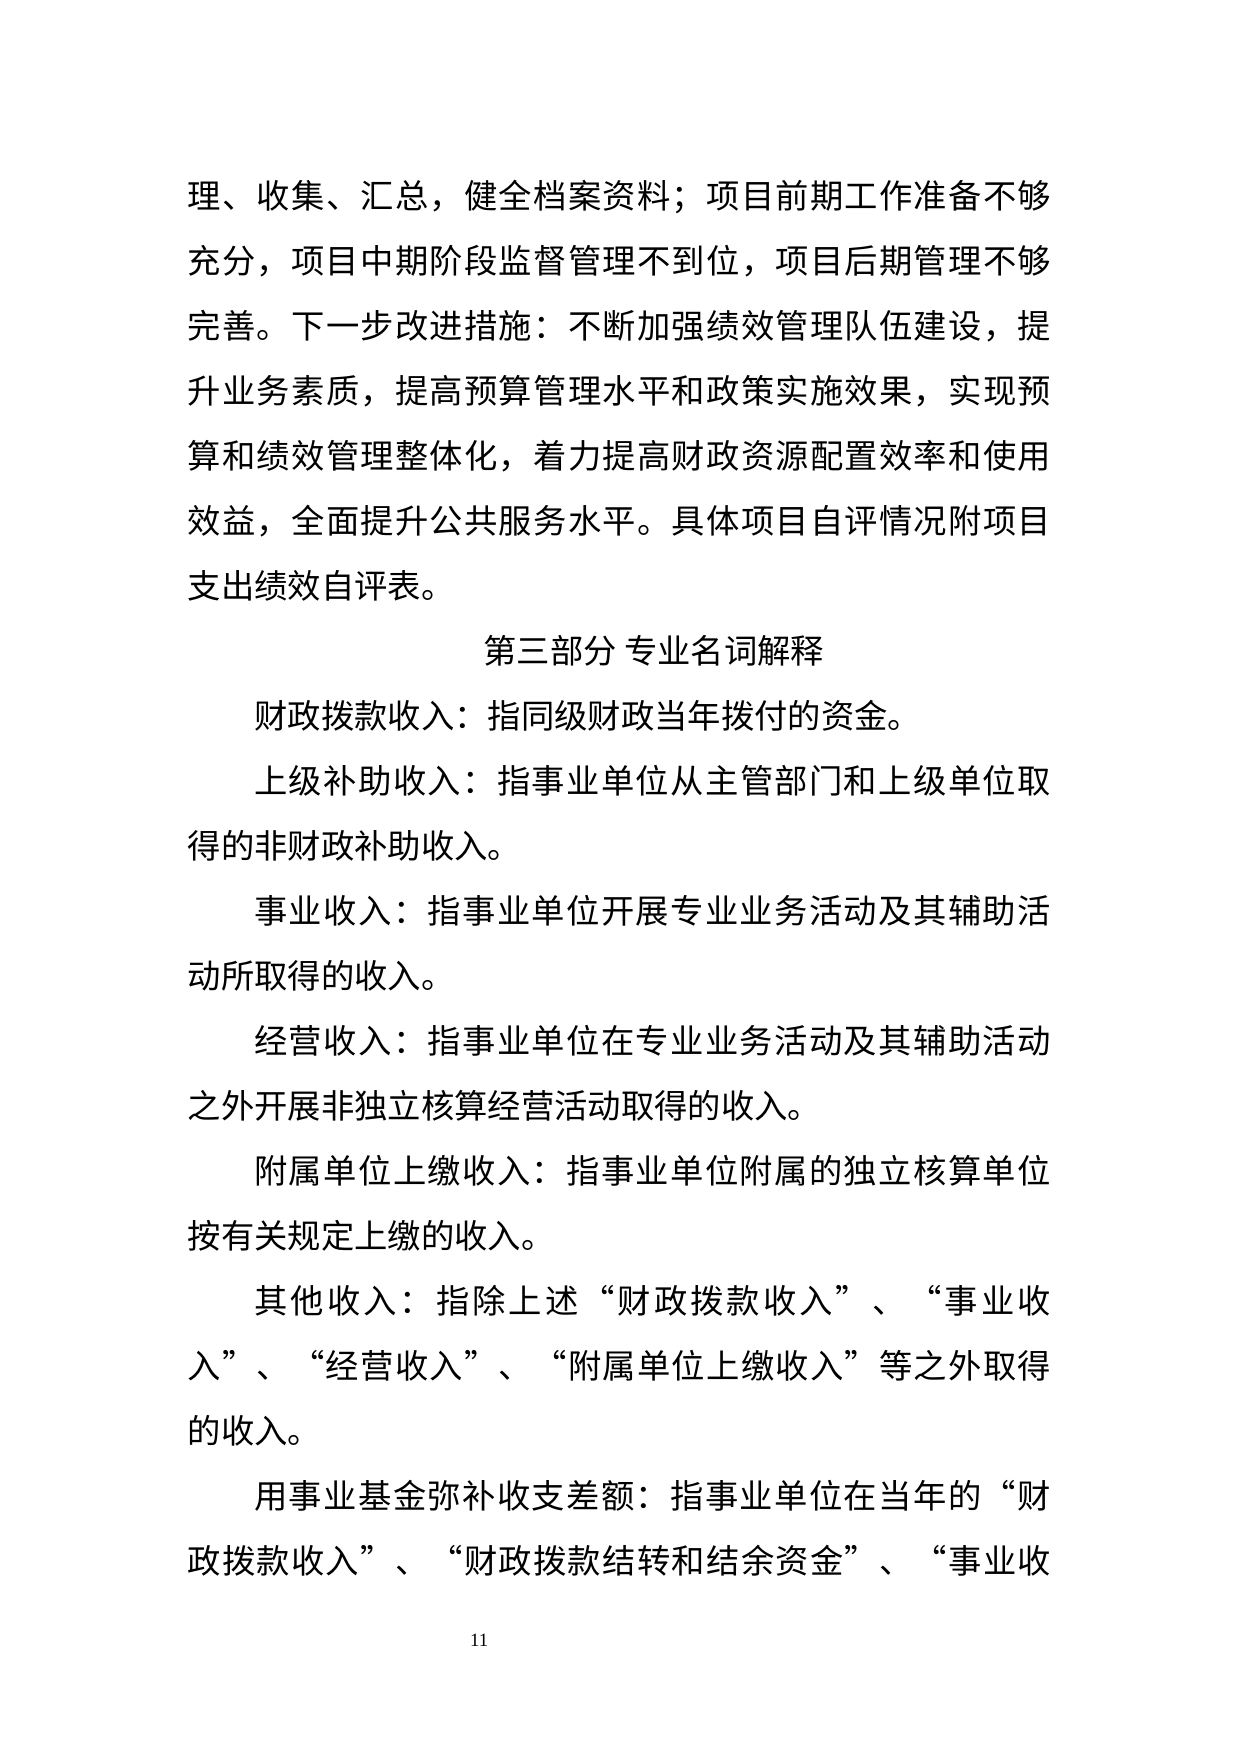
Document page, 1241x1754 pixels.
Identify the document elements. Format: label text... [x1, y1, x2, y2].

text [187, 162, 1053, 617]
text 第三部分 专业名词解释 [187, 617, 1053, 682]
text 财政拨款收入：指同级财政当年拨付的资金。 [187, 682, 1053, 747]
text 经营收入：指事业单位在专业业务活动及其辅助活动之外开展非独立核算经营活动取得的收入。 [187, 1007, 1053, 1137]
text 上级补助收入：指事业单位从主管部门和上级单位取得的非财政补助收入。 [187, 747, 1053, 877]
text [187, 1462, 1053, 1592]
text 附属单位上缴收入：指事业单位附属的独立核算单位按有关规定上缴的收入。 [187, 1137, 1053, 1267]
text 事业收入：指事业单位开展专业业务活动及其辅助活动所取得的收入。 [187, 877, 1053, 1007]
text 其他收入：指除上述“财政拨款收入”、“事业收入”、“经营收入”、“附属单位上缴收入”等之外取得的收入。 [187, 1267, 1053, 1462]
